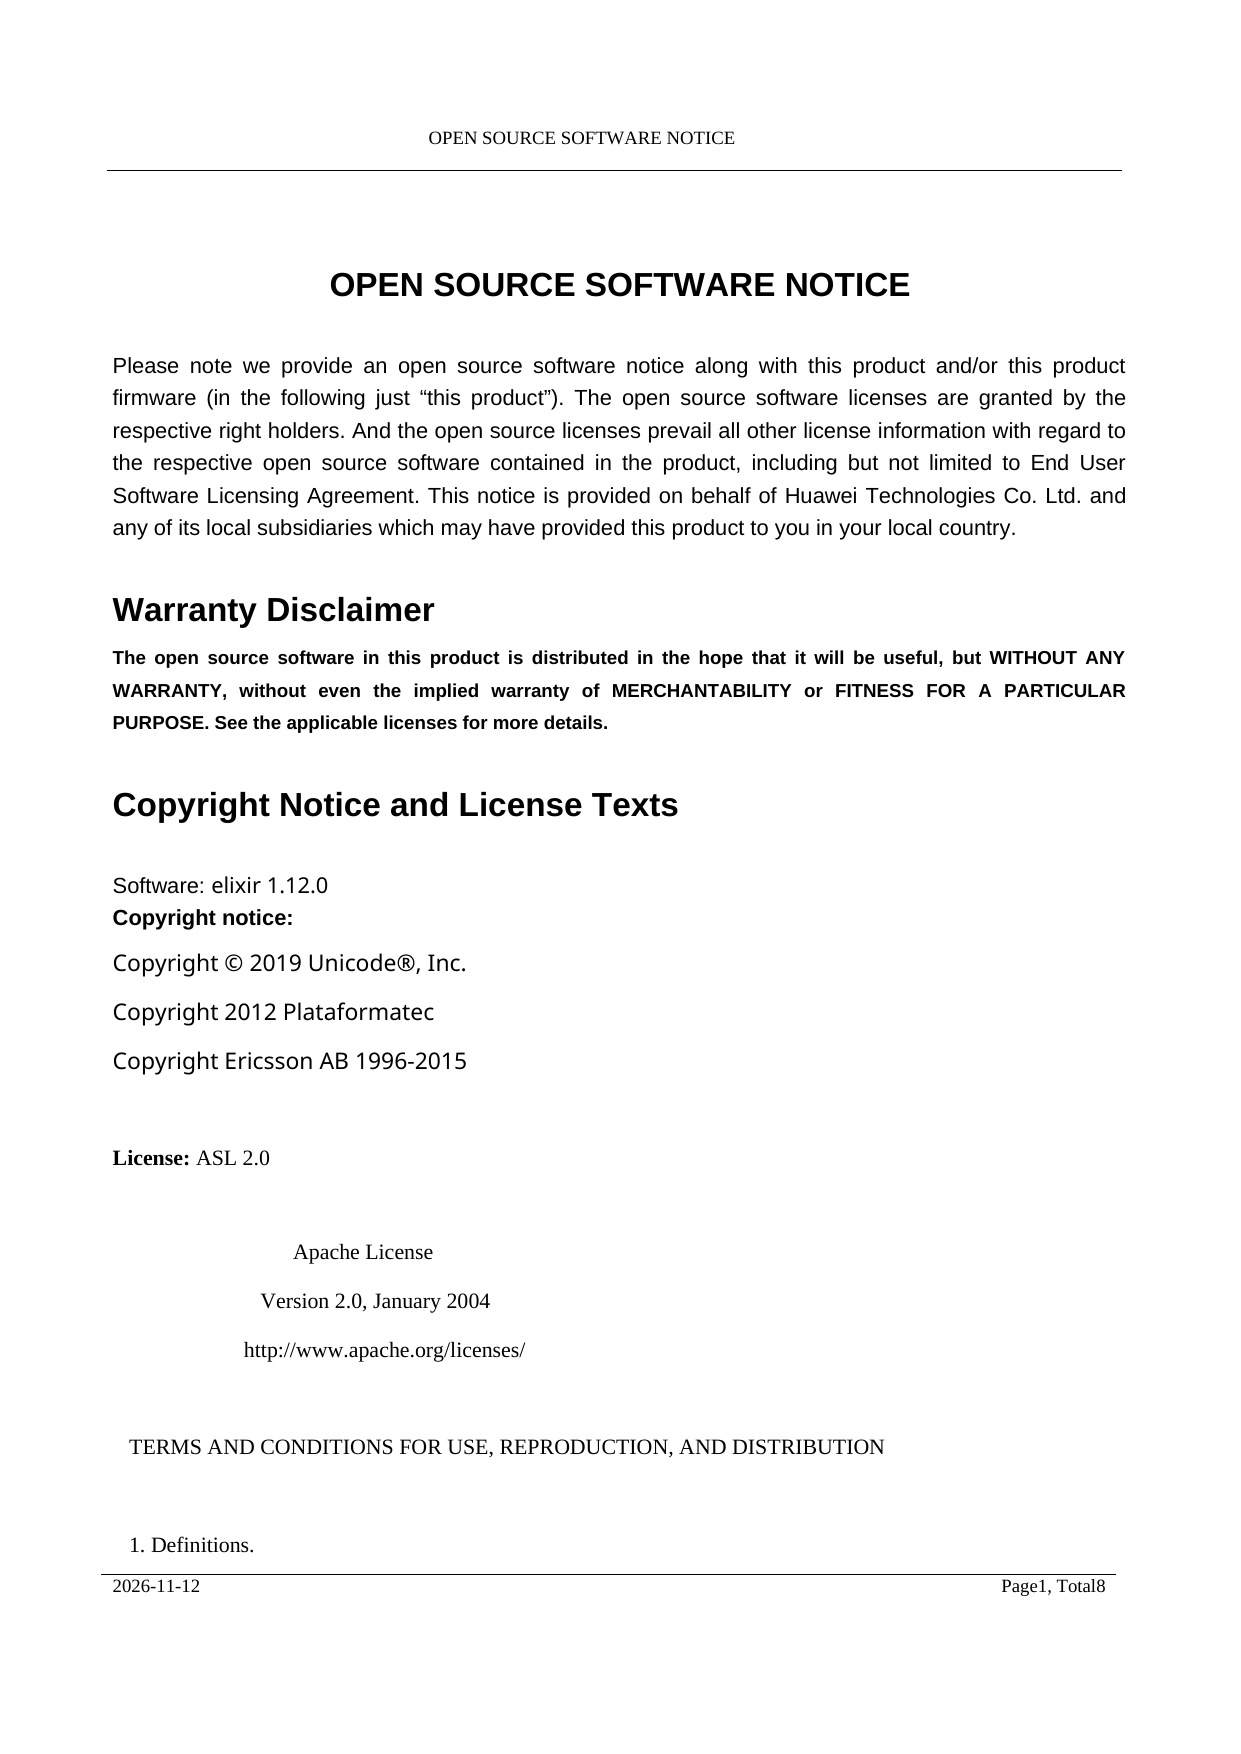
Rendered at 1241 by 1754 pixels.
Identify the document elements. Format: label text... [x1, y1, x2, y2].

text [112, 1187, 1128, 1560]
text Copyright Notice and License Texts [112, 771, 1128, 836]
text Please note we provide an open source software notice along with this product and/or this product firmware (in the following just “this product”). The open source software licenses are granted by the respective right holders. And the open source licenses prevail all other license information with regard to the respective open source software contained in the product, including but not limited to End User Software Licensing Agreement. This notice is provided on behalf of Huawei Technologies Co. Ltd. and any of its local subsidiaries which may have provided this product to you in your local country. [112, 349, 1128, 544]
text The open source software in this product is distributed in the hope that it will be useful, but WITHOUT ANY WARRANTY, without even the implied warranty of MERCHANTABILITY or FITNESS FOR A PARTICULAR PURPOSE. See the applicable licenses for more details. [112, 641, 1128, 739]
text License: ASL 2.0 [112, 1142, 1128, 1174]
text Software: elixir 1.12.0 [112, 869, 1128, 901]
text Copyright © 2019 Unicode®, Inc. Copyright 2012 Plataformatec Copyright Ericsson AB 1996-2015 [112, 947, 1128, 1125]
text Copyright notice: [112, 901, 1128, 934]
text OPEN SOURCE SOFTWARE NOTICE [112, 251, 1128, 316]
text Warranty Disclaimer [112, 576, 1128, 641]
